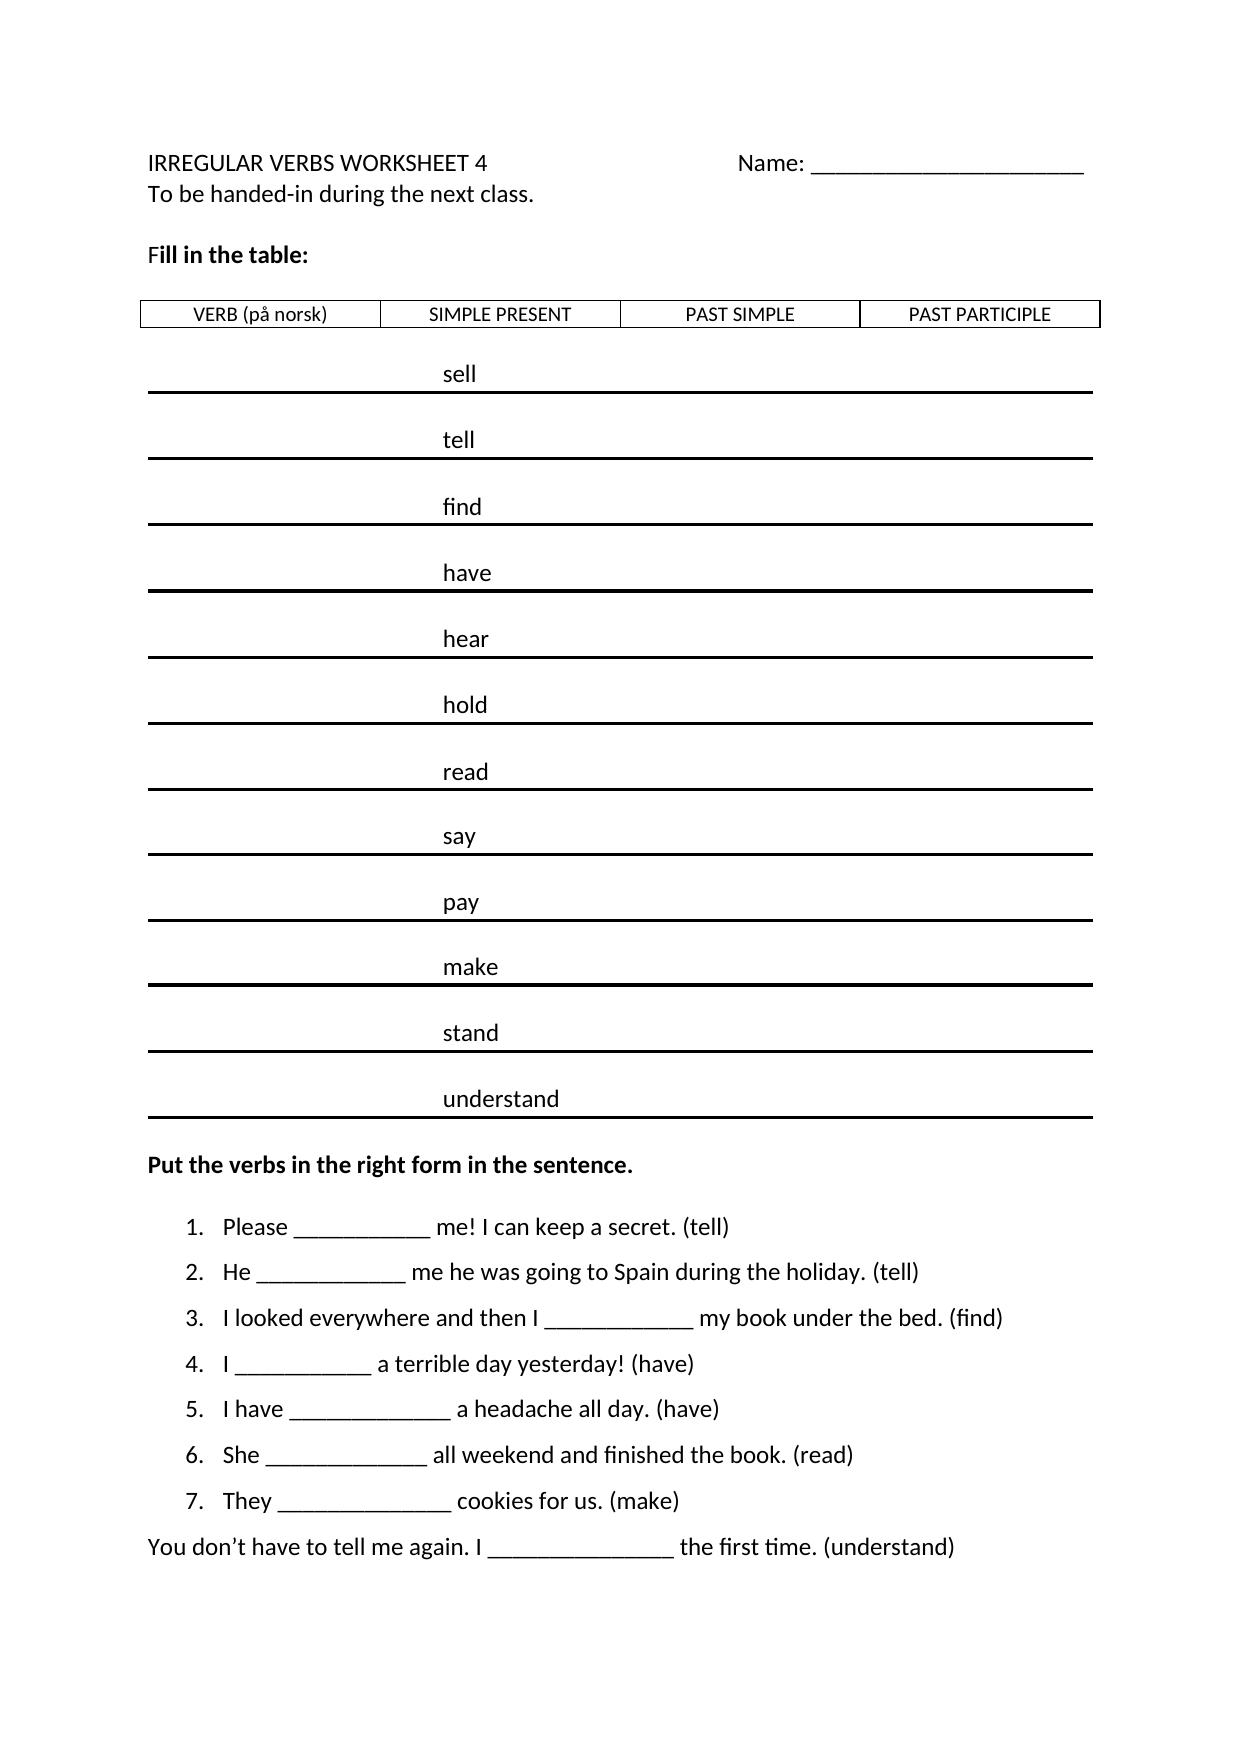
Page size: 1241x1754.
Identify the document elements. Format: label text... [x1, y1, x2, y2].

text stand [148, 1017, 1093, 1050]
list Please ___________ me! I can keep a secret. (tell) [185, 1211, 1093, 1241]
text have [148, 557, 1093, 589]
text IRREGULAR VERBS WORKSHEET 4 Name: ______________________ [148, 148, 1093, 178]
text say [148, 820, 1093, 853]
text Put the verbs in the right form in the sentence. [148, 1150, 1093, 1180]
list She _____________ all weekend and finished the book. (read) [185, 1439, 1093, 1470]
text tell [148, 424, 1093, 457]
table_header SIMPLE PRESENT [381, 301, 620, 327]
text make [148, 951, 1093, 983]
list He ____________ me he was going to during the holiday. (tell) [185, 1256, 1093, 1287]
list I have _____________ a headache all day. (have) [185, 1394, 1093, 1424]
text hold [148, 689, 1093, 722]
text find [148, 491, 1093, 523]
table_header PAST SIMPLE [621, 301, 859, 327]
text pay [148, 886, 1093, 919]
text hear [148, 623, 1093, 656]
text read [148, 756, 1093, 788]
text To be handed-in during the next class. [148, 178, 1093, 209]
list I looked everywhere and then I ____________ my book under the bed. (find) [185, 1302, 1093, 1333]
table_header PAST PARTICIPLE [861, 301, 1099, 327]
list I ___________ a terrible day yesterday! (have) [185, 1348, 1093, 1378]
text understand [148, 1083, 1093, 1116]
text You don’t have to tell me again. I _______________ the first time. (understand) [148, 1531, 1093, 1561]
list They ______________ cookies for us. (make) [185, 1485, 1093, 1516]
text sell [148, 358, 1093, 391]
table_header VERB (på norsk) [141, 301, 380, 327]
text Fill in the table: [148, 239, 1093, 270]
